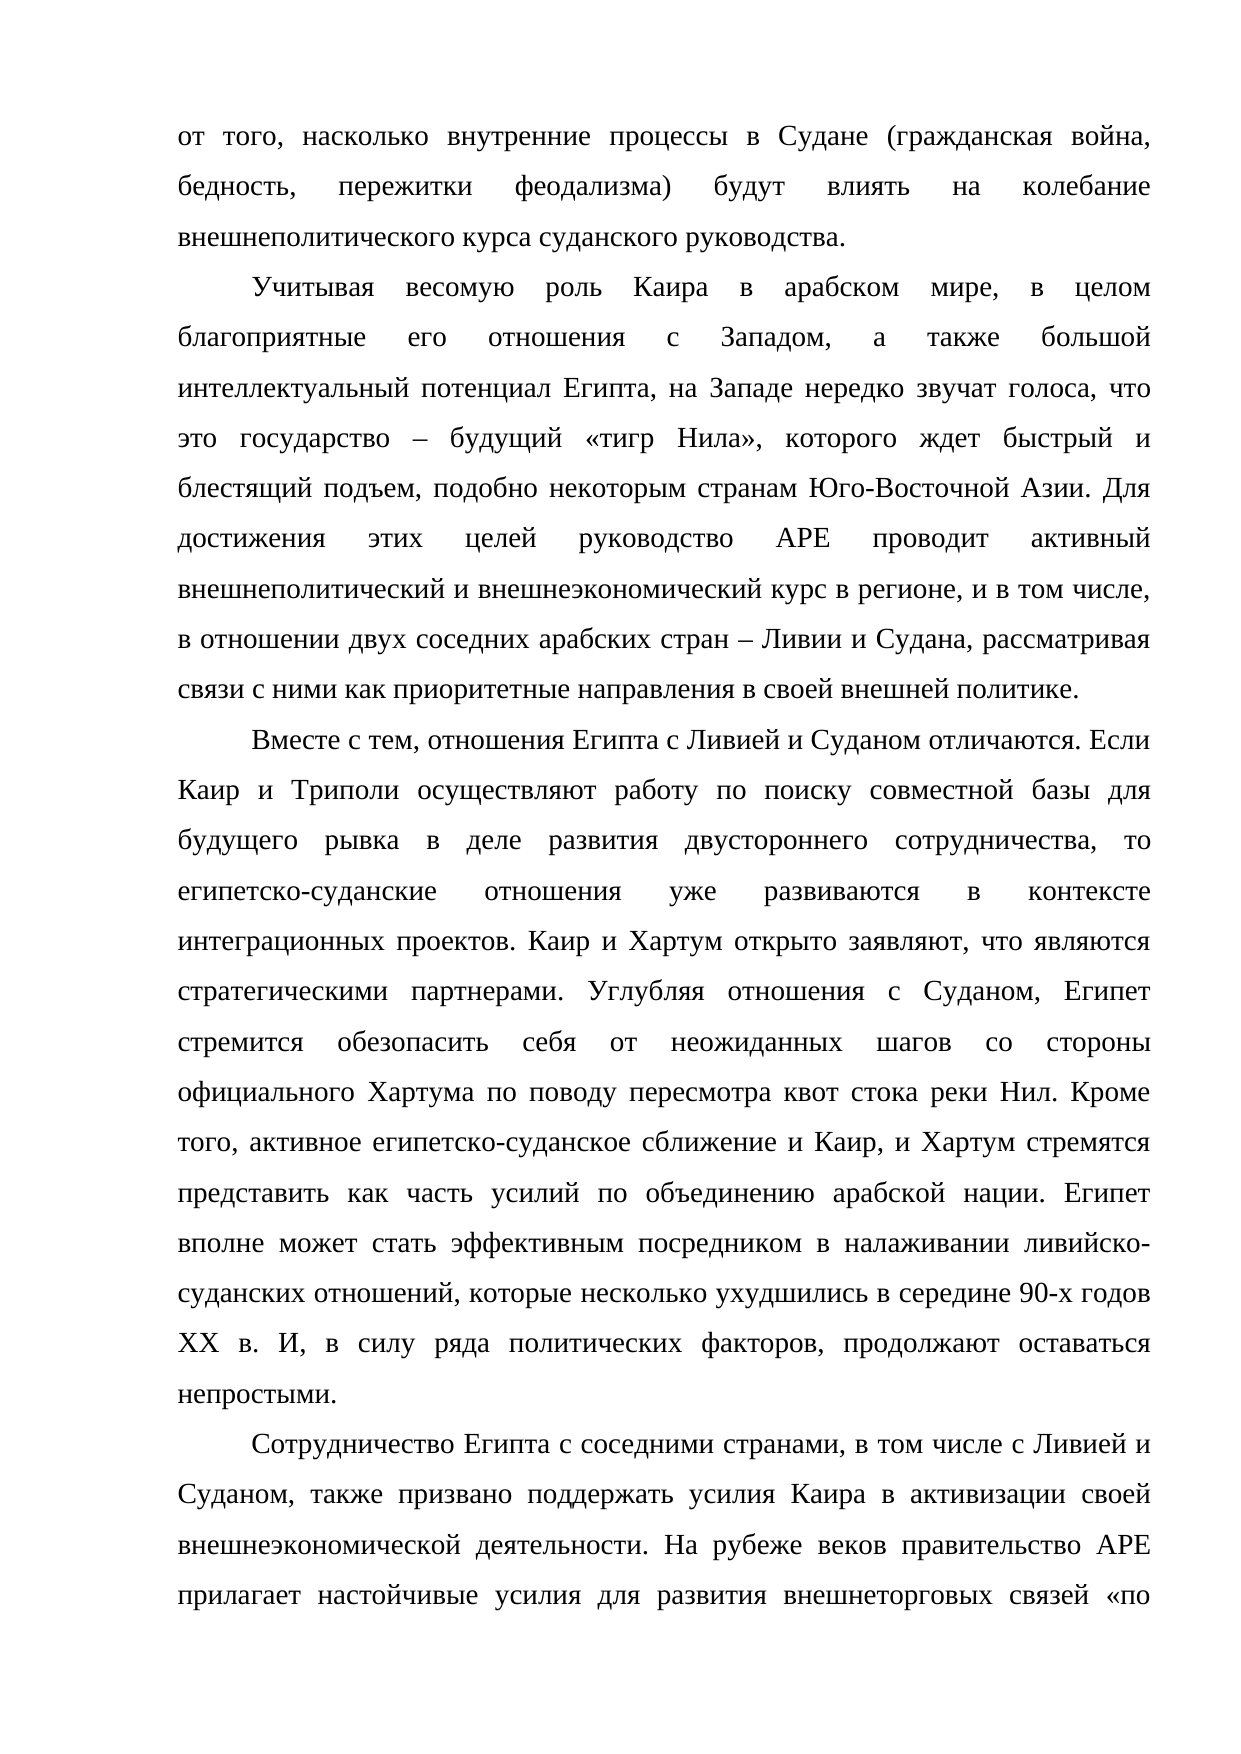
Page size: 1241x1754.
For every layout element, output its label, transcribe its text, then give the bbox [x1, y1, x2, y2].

text Вместе с тем, отношения Египта с Ливией и Суданом отличаются. Если Каир и Триполи осуществляют работу по поиску совместной базы для будущего рывка в деле развития двустороннего сотрудничества, то египетско-суданские отношения уже развиваются в контексте интеграционных проектов. Каир и Хартум открыто заявляют, что являются стратегическими партнерами. Углубляя отношения с Суданом, Египет стремится обезопасить себя от неожиданных шагов со стороны официального Хартума по поводу пересмотра квот стока реки Нил. Кроме того, активное египетско-суданское сближение и Каир, и Хартум стремятся представить как часть усилий по объединению арабской нации. Египет вполне может стать эффективным посредником в налаживании ливийско-суданских отношений, которые несколько ухудшились в середине 90-х годов XX в. И, в силу ряда политических факторов, продолжают оставаться непростыми. [177, 722, 1152, 1409]
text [177, 118, 1152, 252]
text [177, 1426, 1152, 1611]
text Учитывая весомую роль Каира в арабском мире, в целом благоприятные его отношения с Западом, а также большой интеллектуальный потенциал Египта, на Западе нередко звучат голоса, что это государство – будущий «тигр Нила», которого ждет быстрый и блестящий подъем, подобно некоторым странам Юго-Восточной Азии. Для достижения этих целей руководство АРЕ проводит активный внешнеполитический и внешнеэкономический курс в регионе, и в том числе, в отношении двух соседних арабских стран – Ливии и Судана, рассматривая связи с ними как приоритетные направления в своей внешней политике. [177, 269, 1152, 705]
